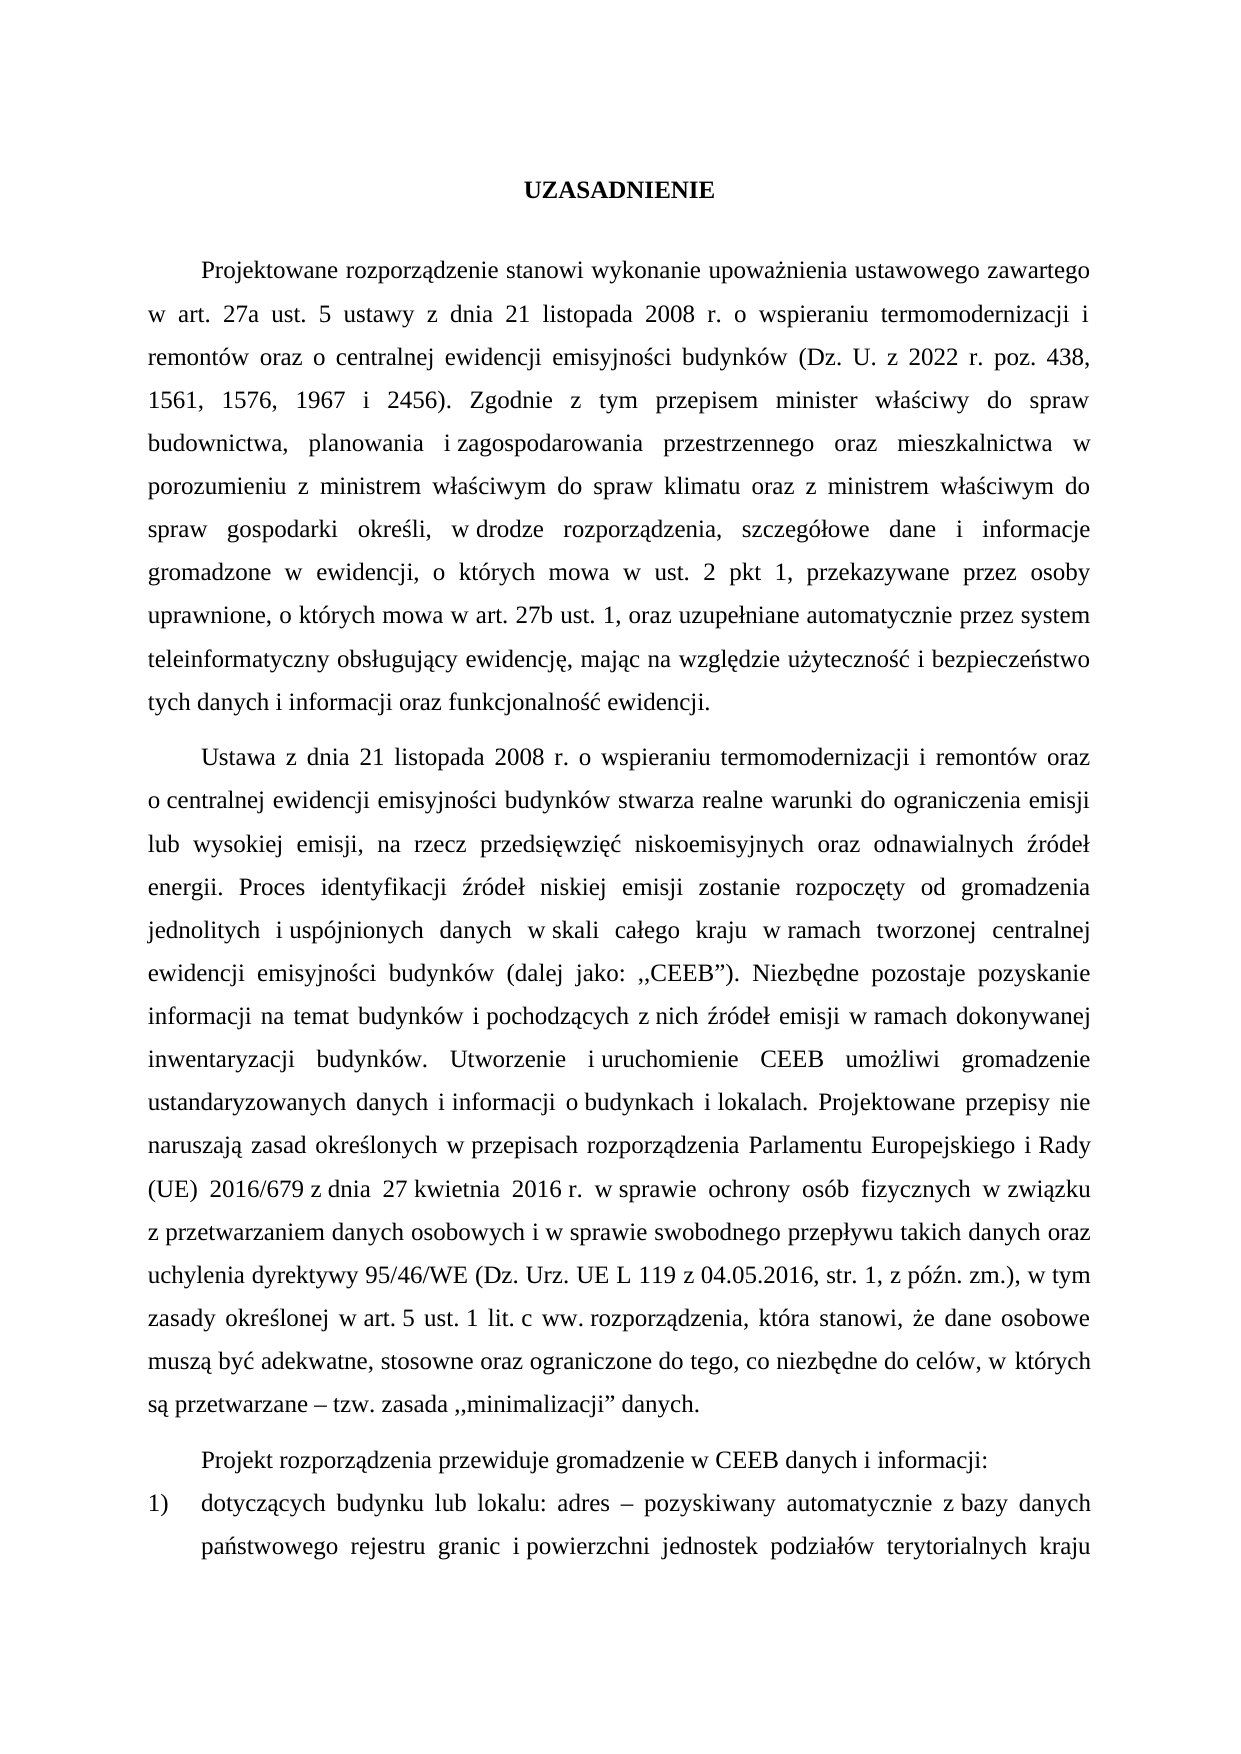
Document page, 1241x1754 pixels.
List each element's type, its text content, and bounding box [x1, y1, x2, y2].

text Projektowane rozporządzenie stanowi wykonanie upoważnienia ustawowego zawartego w art. 27a ust. 5 ustawy z dnia 21 listopada 2008 r. o wspieraniu termomodernizacji i remontów oraz o centralnej ewidencji emisyjności budynków (Dz. U. z 2022 r. poz. 438, 1561, 1576, 1967 i 2456). Zgodnie z tym przepisem minister właściwy do spraw budownictwa, planowania i zagospodarowania przestrzennego oraz mieszkalnictwa w porozumieniu z ministrem właściwym do spraw klimatu oraz z ministrem właściwym do spraw gospodarki określi, w drodze rozporządzenia, szczegółowe dane i informacje gromadzone w ewidencji, o których mowa w ust. 2 pkt 1, przekazywane przez osoby uprawnione, o których mowa w art. 27b ust. 1, oraz uzupełniane automatycznie przez system teleinformatyczny obsługujący ewidencję, mając na względzie użyteczność i bezpieczeństwo tych danych i informacji oraz funkcjonalność ewidencji. [148, 256, 1091, 716]
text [148, 1488, 1091, 1560]
text UZASADNIENIE [148, 175, 1091, 204]
text Projekt rozporządzenia przewiduje gromadzenie w CEEB danych i informacji: [148, 1445, 1091, 1474]
text Ustawa z dnia 21 listopada 2008 r. o wspieraniu termomodernizacji i remontów oraz o centralnej ewidencji emisyjności budynków stwarza realne warunki do ograniczenia emisji lub wysokiej emisji, na rzecz przedsięwzięć niskoemisyjnych oraz odnawialnych źródeł energii. Proces identyfikacji źródeł niskiej emisji zostanie rozpoczęty od gromadzenia jednolitych i uspójnionych danych w skali całego kraju w ramach tworzonej centralnej ewidencji emisyjności budynków (dalej jako: ,,CEEB”). Niezbędne pozostaje pozyskanie informacji na temat budynków i pochodzących z nich źródeł emisji w ramach dokonywanej inwentaryzacji budynków. Utworzenie i uruchomienie CEEB umożliwi gromadzenie ustandaryzowanych danych i informacji o budynkach i lokalach. Projektowane przepisy nie naruszają zasad określonych w przepisach rozporządzenia Parlamentu Europejskiego i Rady (UE) 2016/679 z dnia 27 kwietnia 2016 r. w sprawie ochrony osób fizycznych w związku z przetwarzaniem danych osobowych i w sprawie swobodnego przepływu takich danych oraz uchylenia dyrektywy 95/46/WE (Dz. Urz. UE L 119 z 04.05.2016, str. 1, z późn. zm.), w tym zasady określonej w art. 5 ust. 1 lit. c ww. rozporządzenia, która stanowi, że dane osobowe muszą być adekwatne, stosowne oraz ograniczone do tego, co niezbędne do celów, w których są przetwarzane – tzw. zasada ,,minimalizacji” danych. [148, 742, 1091, 1418]
